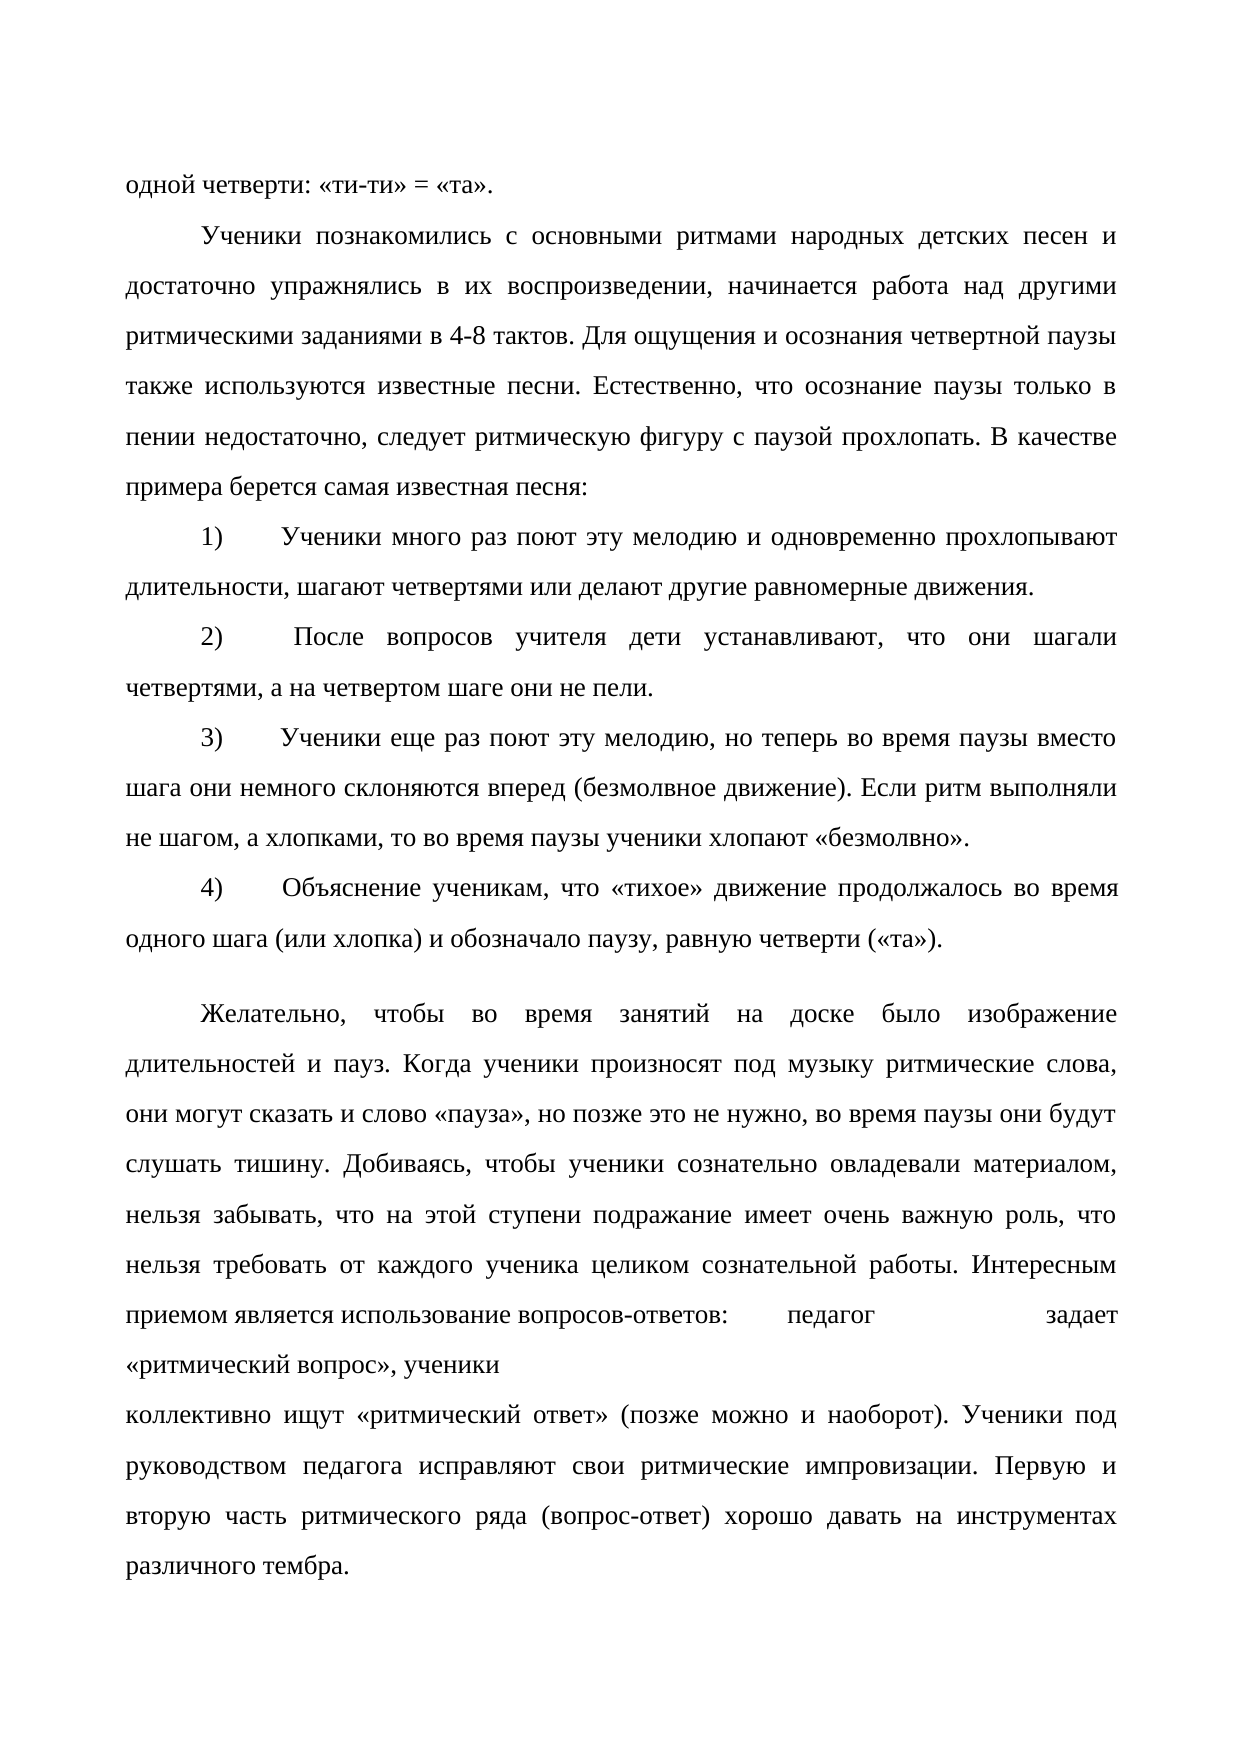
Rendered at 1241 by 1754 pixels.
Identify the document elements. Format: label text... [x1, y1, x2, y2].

text Желательно, чтобы во время занятий на доске было изображение длительностей и пауз. Когда ученики произносят под музыку ритмические слова, они могут сказать и слово «пауза», но позже это не нужно, во время паузы они будут слушать тишину. Добиваясь, чтобы ученики сознательно овладевали материалом, нельзя забывать, что на этой ступени подражание имеет очень важную роль, что нельзя требовать от каждого ученика целиком сознательной работы. Интересным приемом является использование вопросов-ответов: педагог задает «ритмический вопрос», ученики [125, 982, 1118, 1384]
text Ученики познакомились с основными ритмами народных детских песен и достаточно упражнялись в их воспроизведении, начинается работа над другими ритмическими заданиями в 4-8 тактов. Для ощущения и осознания четвертной паузы также используются известные песни. Естественно, что осознание паузы только в пении недостаточно, следует ритмическую фигуру с паузой прохлопать. В качестве примера берется самая известная песня: [125, 204, 1118, 505]
list Ученики много раз поют эту мелодию и одновременно прохлопывают длительности, шагают четвертями или делают другие равномерные движения. [125, 505, 1118, 606]
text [125, 154, 1118, 204]
list Объяснение ученикам, что «тихое» движение продолжалось во время одного шага (или хлопка) и обозначало паузу, равную четверти («та»). [125, 857, 1120, 957]
text коллективно ищут «ритмический ответ» (позже можно и наоборот). Ученики под руководством педагога исправляют свои ритмические импровизации. Первую и вторую часть ритмического ряда (вопрос-ответ) хорошо давать на инструментах различного тембра. [125, 1384, 1118, 1584]
list После вопросов учителя дети устанавливают, что они шагали четвертями, а на четвертом шаге они не пели. [125, 606, 1118, 706]
list Ученики еще раз поют эту мелодию, но теперь во время паузы вместо шага они немного склоняются вперед (безмолвное движение). Если ритм выполняли не шагом, а хлопками, то во время паузы ученики хлопают «безмолвно». [125, 706, 1118, 857]
